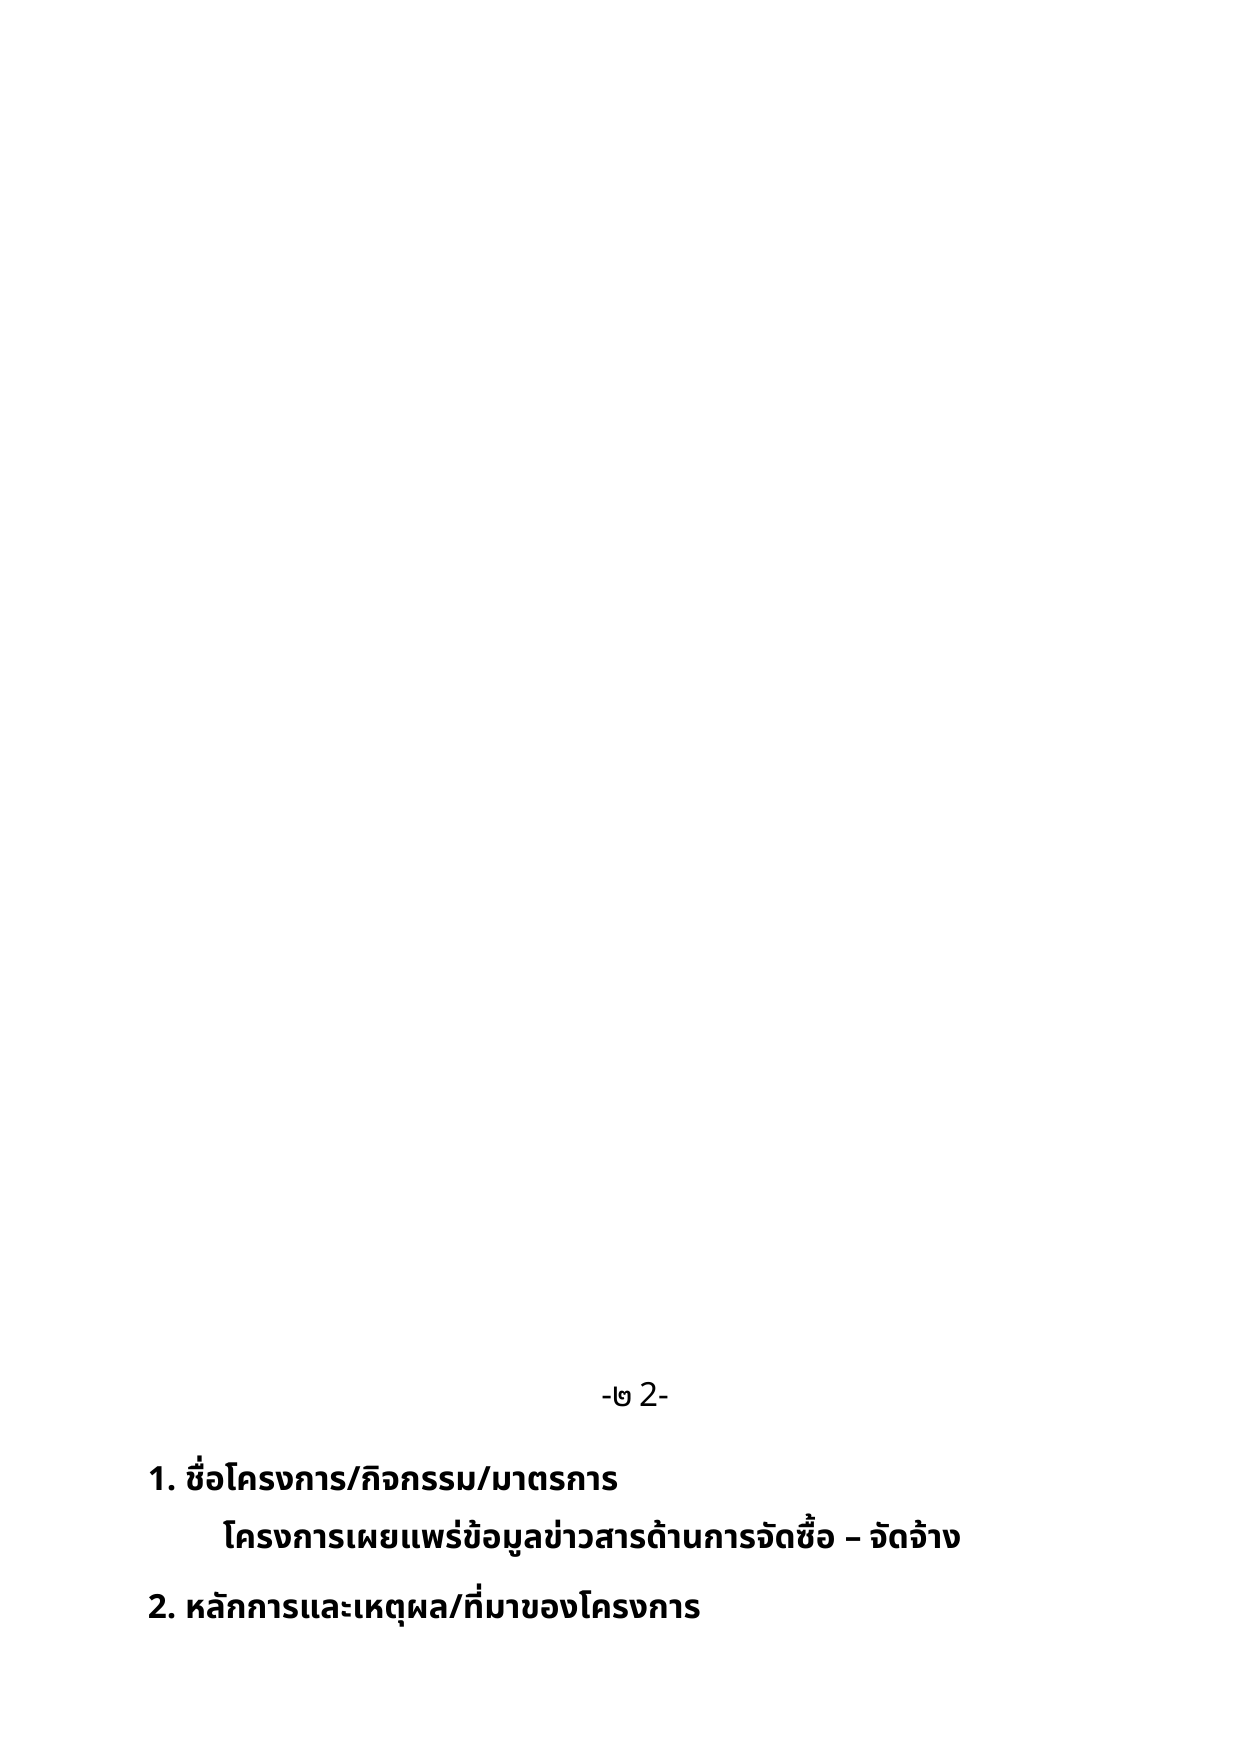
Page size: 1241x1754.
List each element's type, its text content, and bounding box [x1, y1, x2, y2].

text โครงการเผยแพร่ข้อมูลข่าวสารด้านการจัดซื้อ – จัดจ้าง [148, 1513, 1122, 1563]
text 2. หลักการและเหตุผล/ที่มาของโครงการ [148, 1583, 1122, 1634]
text -๒2- [148, 1371, 1122, 1421]
text 1. ชื่อโครงการ/กิจกรรม/มาตรการ [148, 1455, 1122, 1505]
